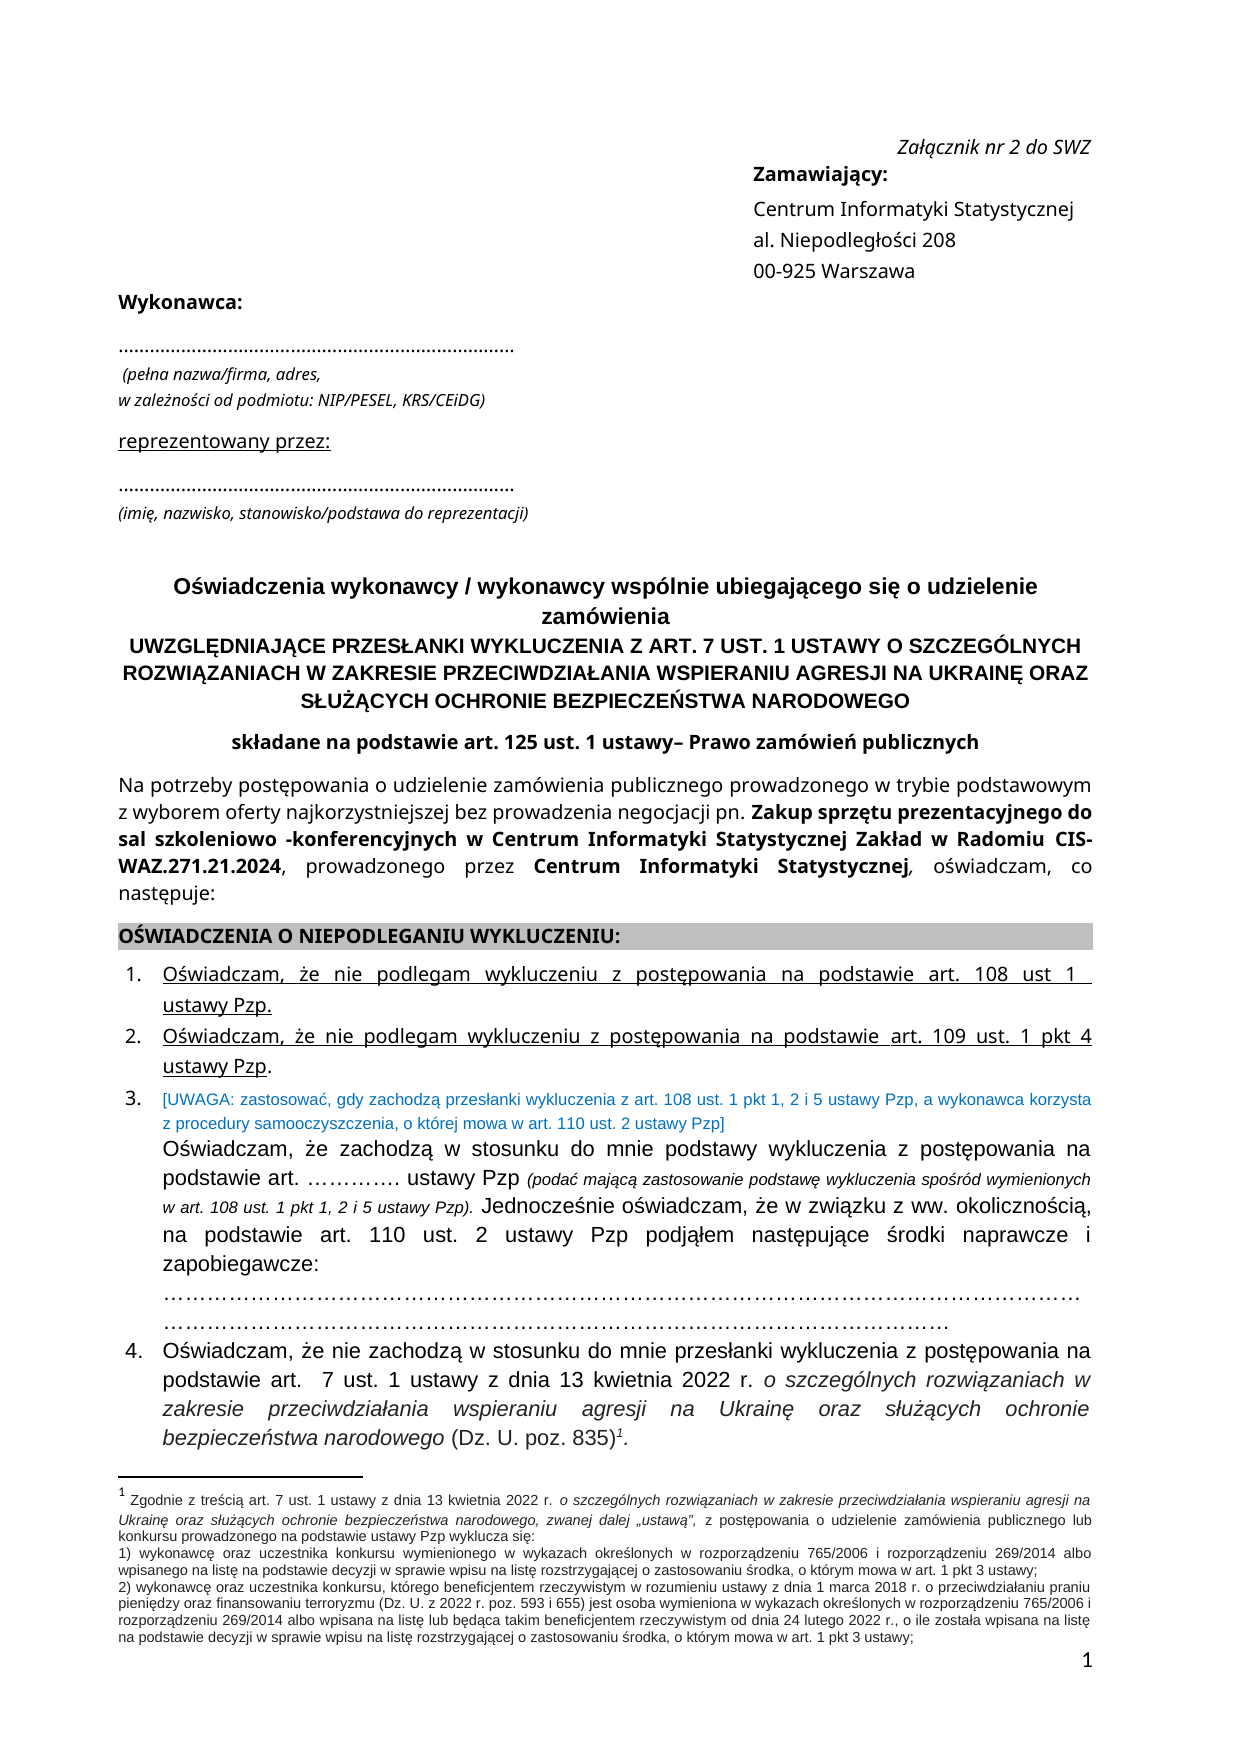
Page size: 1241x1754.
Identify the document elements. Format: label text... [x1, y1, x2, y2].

text Załącznik nr 2 do SWZ [118, 133, 1093, 160]
text Na potrzeby postępowania o udzielenie zamówienia publicznego prowadzonego w trybie podstawowym z wyborem oferty najkorzystniejszej bez prowadzenia negocjacji pn. Zakup sprzętu prezentacyjnego do sal szkoleniowo -konferencyjnych w Centrum Informatyki Statystycznej Zakład w Radomiu CIS-WAZ.271.21.2024, prowadzonego przez Centrum Informatyki Statystycznej, oświadczam, co następuje: [118, 771, 1093, 906]
text (imię, nazwisko, stanowisko/podstawa do reprezentacji) [118, 501, 649, 524]
text …………………………………………………….…………… [118, 470, 620, 497]
text UWZGLĘDNIAJĄCE PRZESŁANKI WYKLUCZENIA Z ART. 7 UST. 1 USTAWY O SZCZEGÓLNYCH ROZWIĄZANIACH W ZAKRESIE PRZECIWDZIAŁANIA WSPIERANIU AGRESJI NA UKRAINĘ ORAZ SŁUŻĄCYCH OCHRONIE BEZPIECZEŃSTWA NARODOWEGO [118, 633, 1093, 712]
text (pełna nazwa/firma, adres, [118, 362, 649, 385]
text Zamawiający: [679, 160, 1093, 187]
text …………………………………………………….…………… [118, 331, 620, 358]
list Oświadczam, że nie zachodzą w stosunku do mnie przesłanki wykluczenia z postępowania na podstawie art. 7 ust. 1 ustawy z dnia 13 kwietnia 2022 r. o szczególnych rozwiązaniach w zakresie przeciwdziałania wspieraniu agresji na Ukrainę oraz służących ochronie bezpieczeństwa narodowego (Dz. U. poz. 835). [125, 1338, 1093, 1450]
text Wykonawca: [118, 288, 1093, 315]
list Oświadczam, że nie podlegam wykluczeniu z postępowania na podstawie art. 109 ust. 1 pkt 4 ustawy Pzp. [125, 1022, 1093, 1080]
text Centrum Informatyki Statystycznej [753, 195, 1093, 222]
text składane na podstawie art. 125 ust. 1 ustawy– Prawo zamówień publicznych [118, 728, 1093, 756]
list Oświadczam, że nie podlegam wykluczeniu z postępowania na podstawie art. 108 ust 1 ustawy Pzp. [125, 960, 1093, 1018]
text Oświadczenia wykonawcy / wykonawcy wspólnie ubiegającego się o udzielenie zamówienia [118, 573, 1093, 630]
text reprezentowany przez: [118, 427, 1093, 454]
list Oświadczam, że zachodzą w stosunku do mnie podstawy wykluczenia z postępowania na podstawie art. …………. ustawy Pzp (podać mającą zastosowanie podstawę wykluczenia spośród wymienionych w art. 108 ust. 1 pkt 1, 2 i 5 ustawy Pzp). Jednocześnie oświadczam, że w związku z ww. okolicznością, na podstawie art. 110 ust. 2 ustawy Pzp podjąłem następujące środki naprawcze i zapobiegawcze: ……………………………………………………………………………………………………………………………………………………………………………………………………………… [162, 1136, 1093, 1334]
text 00-925 Warszawa [753, 257, 1093, 284]
text al. Niepodległości 208 [753, 226, 1093, 253]
text OŚWIADCZENIA O NIEPODLEGANIU WYKLUCZENIU: [118, 923, 1093, 950]
text w zależności od podmiotu: NIP/PESEL, KRS/CEiDG) [118, 388, 649, 411]
list [UWAGA: zastosować, gdy zachodzą przesłanki wykluczenia z art. 108 ust. 1 pkt 1, 2 i 5 ustawy Pzp, a wykonawca korzysta z procedury samooczyszczenia, o której mowa w art. 110 ust. 2 ustawy Pzp] [125, 1084, 1093, 1133]
